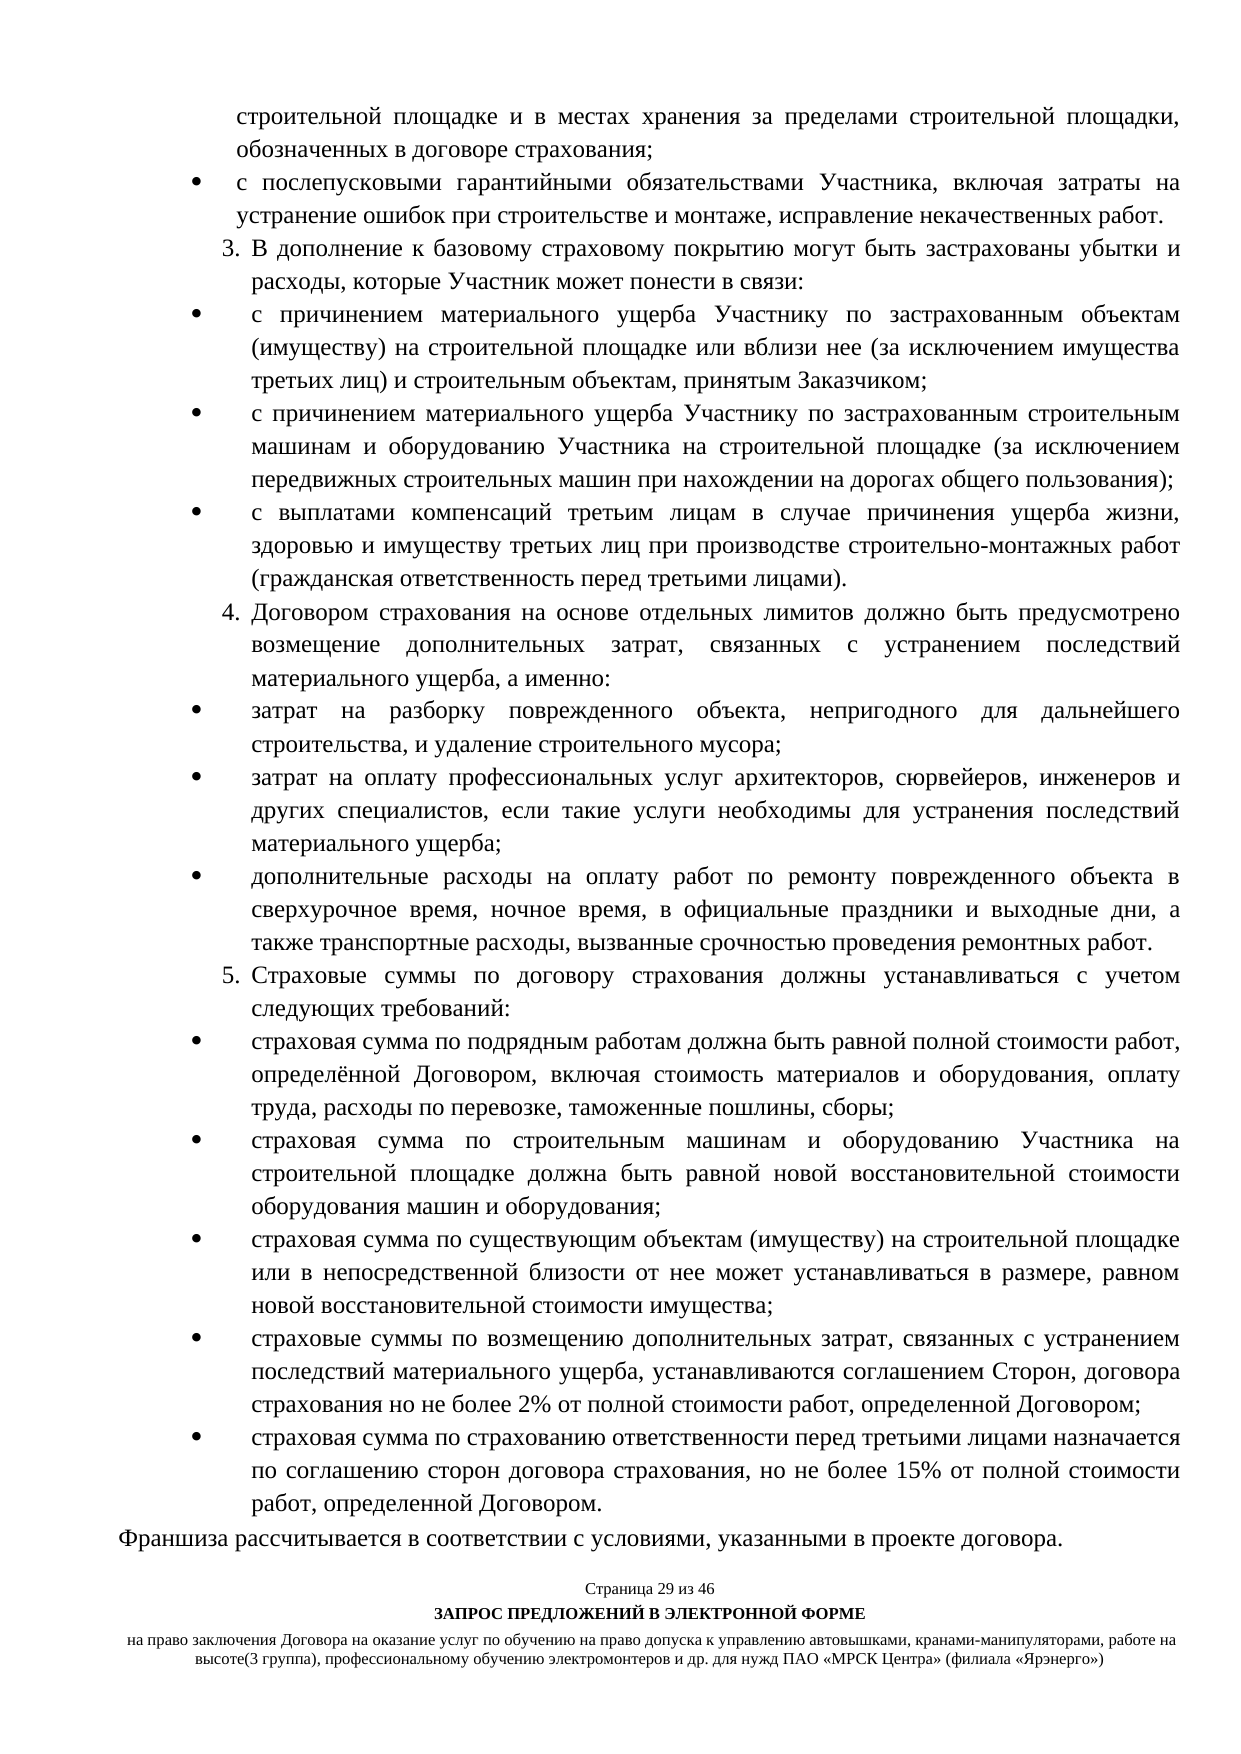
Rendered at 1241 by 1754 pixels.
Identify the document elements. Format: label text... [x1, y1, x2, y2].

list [192, 101, 1181, 163]
list с выплатами компенсаций третьим лицам в случае причинения ущерба жизни, здоровью и имуществу третьих лиц при производстве строительно-монтажных работ (гражданская ответственность перед третьими лицами). [192, 497, 1181, 592]
text Франшиза рассчитывается в соответствии с условиями, указанными в проекте договора. [118, 1523, 1181, 1551]
list страховая сумма по страхованию ответственности перед третьими лицами назначается по соглашению сторон договора страхования, но не более 15% от полной стоимости работ, определенной Договором. [192, 1422, 1181, 1517]
list с причинением материального ущерба Участнику по застрахованным объектам (имуществу) на строительной площадке или вблизи нее (за исключением имущества третьих лиц) и строительным объектам, принятым Заказчиком; [192, 299, 1181, 394]
list Страховые суммы по договору страхования должны устанавливаться с учетом следующих требований: [222, 960, 1181, 1022]
list затрат на оплату профессиональных услуг архитекторов, сюрвейеров, инженеров и других специалистов, если такие услуги необходимы для устранения последствий материального ущерба; [192, 762, 1181, 856]
list страховые суммы по возмещению дополнительных затрат, связанных с устранением последствий материального ущерба, устанавливаются соглашением Сторон, договора страхования но не более 2% от полной стоимости работ, определенной Договором; [192, 1323, 1181, 1418]
list дополнительные расходы на оплату работ по ремонту поврежденного объекта в сверхурочное время, ночное время, в официальные праздники и выходные дни, а также транспортные расходы, вызванные срочностью проведения ремонтных работ. [192, 861, 1181, 956]
list с послепусковыми гарантийными обязательствами Участника, включая затраты на устранение ошибок при строительстве и монтаже, исправление некачественных работ. [192, 167, 1181, 229]
list В дополнение к базовому страховому покрытию могут быть застрахованы убытки и расходы, которые Участник может понести в связи: [222, 233, 1181, 295]
list страховая сумма по существующим объектам (имуществу) на строительной площадке или в непосредственной близости от нее может устанавливаться в размере, равном новой восстановительной стоимости имущества; [192, 1224, 1181, 1319]
list страховая сумма по подрядным работам должна быть равной полной стоимости работ, определённой Договором, включая стоимость материалов и оборудования, оплату труда, расходы по перевозке, таможенные пошлины, сборы; [192, 1026, 1181, 1121]
list страховая сумма по строительным машинам и оборудованию Участника на строительной площадке должна быть равной новой восстановительной стоимости оборудования машин и оборудования; [192, 1125, 1181, 1220]
list затрат на разборку поврежденного объекта, непригодного для дальнейшего строительства, и удаление строительного мусора; [192, 696, 1181, 757]
list с причинением материального ущерба Участнику по застрахованным строительным машинам и оборудованию Участника на строительной площадке (за исключением передвижных строительных машин при нахождении на дорогах общего пользования); [192, 398, 1181, 493]
list Договором страхования на основе отдельных лимитов должно быть предусмотрено возмещение дополнительных затрат, связанных с устранением последствий материального ущерба, а именно: [222, 597, 1181, 691]
